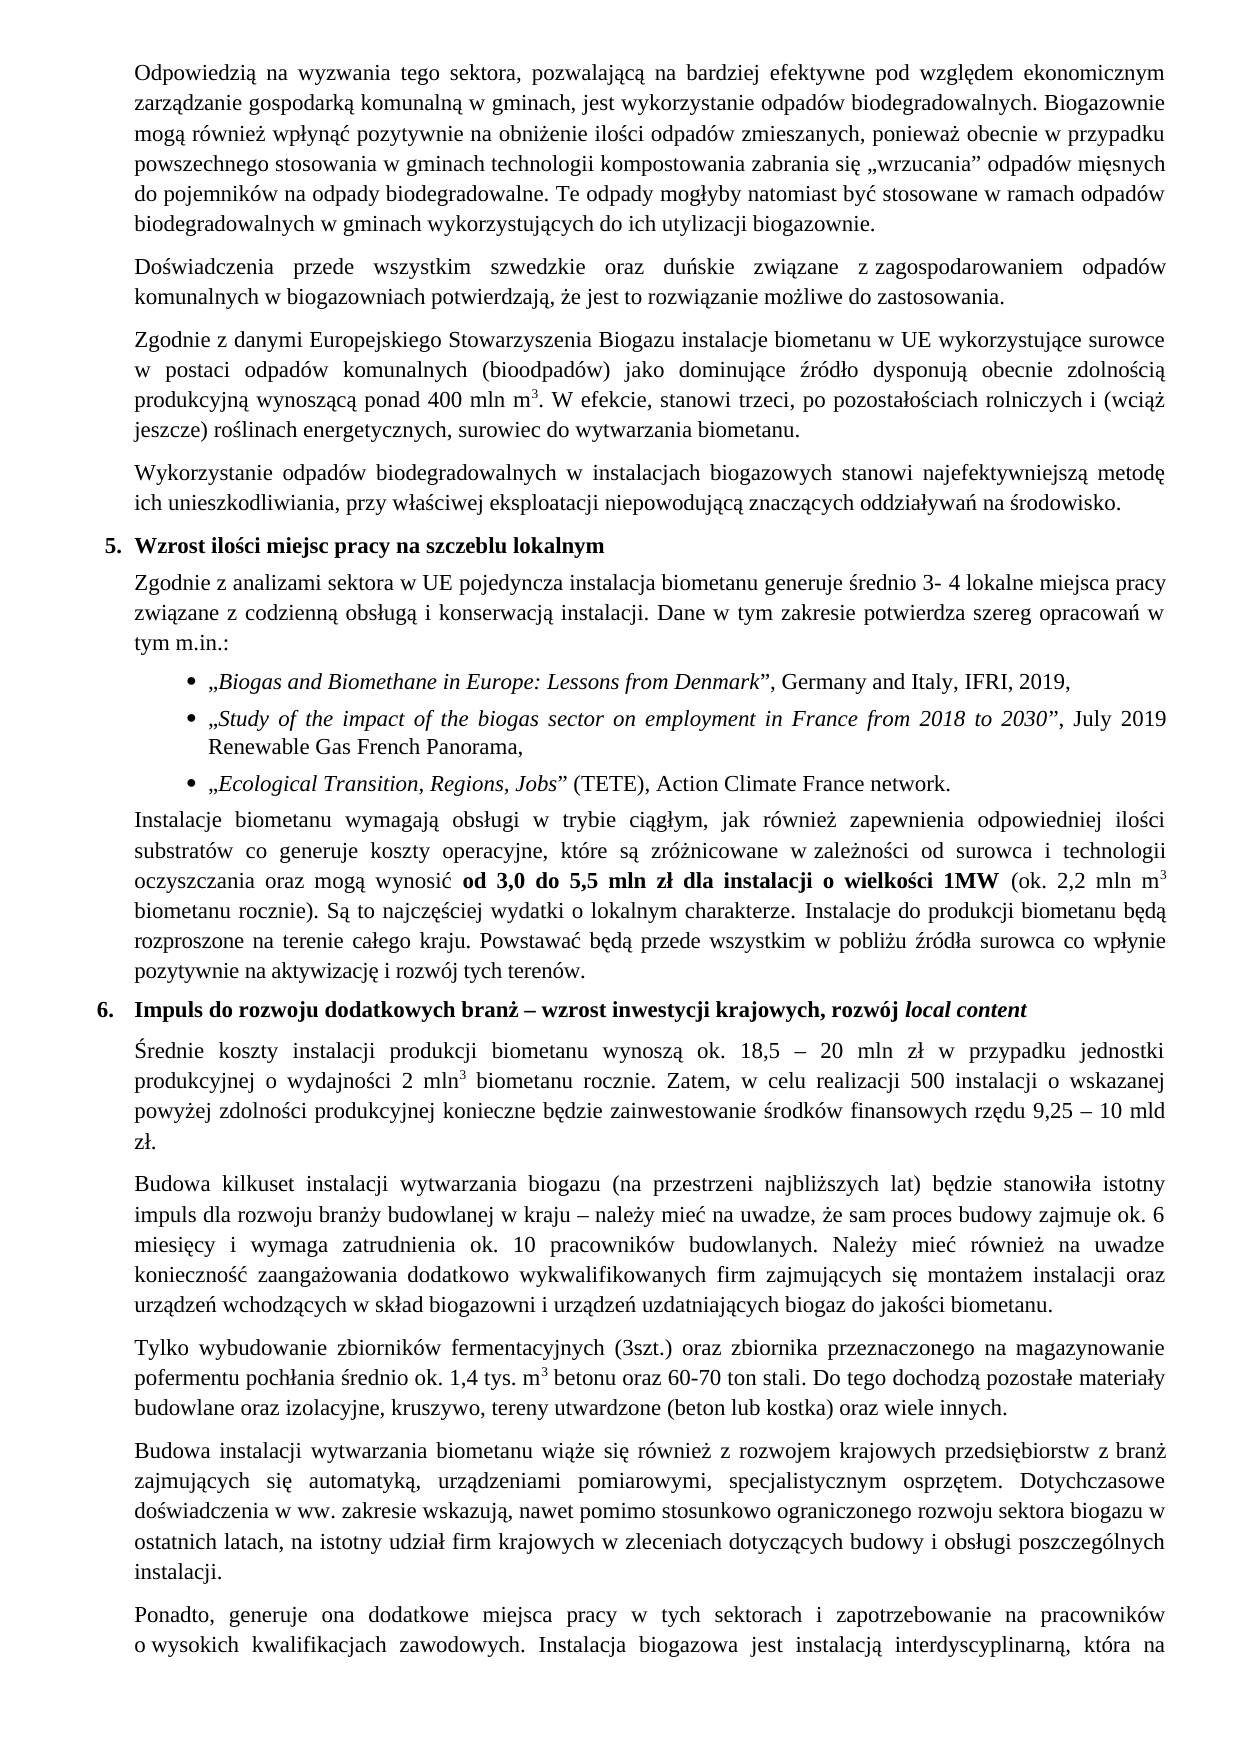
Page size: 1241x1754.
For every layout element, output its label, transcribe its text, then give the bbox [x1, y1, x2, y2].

text Budowa kilkuset instalacji wytwarzania biogazu (na przestrzeni najbliższych lat) będzie stanowiła istotny impuls dla rozwoju branży budowlanej w kraju – należy mieć na uwadze, że sam proces budowy zajmuje ok. 6 miesięcy i wymaga zatrudnienia ok. 10 pracowników budowlanych. Należy mieć również na uwadze konieczność zaangażowania dodatkowo wykwalifikowanych firm zajmujących się montażem instalacji oraz urządzeń wchodzących w skład biogazowni i urządzeń uzdatniających biogaz do jakości biometanu. [134, 1170, 1167, 1318]
list Impuls do rozwoju dodatkowych branż – wzrost inwestycji krajowych, rozwój local content [97, 996, 1167, 1022]
list Wzrost ilości miejsc pracy na szczeblu lokalnym [104, 532, 1167, 558]
text Instalacje biometanu wymagają obsługi w trybie ciągłym, jak również zapewnienia odpowiedniej ilości substratów co generuje koszty operacyjne, które są zróżnicowane w zależności od surowca i technologii oczyszczania oraz mogą wynosić od 3,0 do 5,5 mln zł dla instalacji o wielkości 1MW (ok. 2,2 mln m3 biometanu rocznie). Są to najczęściej wydatki o lokalnym charakterze. Instalacje do produkcji biometanu będą rozproszone na terenie całego kraju. Powstawać będą przede wszystkim w pobliżu źródła surowca co wpłynie pozytywnie na aktywizację i rozwój tych terenów. [134, 807, 1167, 984]
list „Biogas and Biomethane in Europe: Lessons from Denmark”, Germany and Italy, IFRI, 2019, [187, 668, 1167, 694]
text Budowa instalacji wytwarzania biometanu wiąże się również z rozwojem krajowych przedsiębiorstw z branż zajmujących się automatyką, urządzeniami pomiarowymi, specjalistycznym osprzętem. Dotychczasowe doświadczenia w ww. zakresie wskazują, nawet pomimo stosunkowo ograniczonego rozwoju sektora biogazu w ostatnich latach, na istotny udział firm krajowych w zleceniach dotyczących budowy i obsługi poszczególnych instalacji. [134, 1437, 1167, 1584]
text Średnie koszty instalacji produkcji biometanu wynoszą ok. 18,5 – 20 mln zł w przypadku jednostki produkcyjnej o wydajności 2 mln3 biometanu rocznie. Zatem, w celu realizacji 500 instalacji o wskazanej powyżej zdolności produkcyjnej konieczne będzie zainwestowanie środków finansowych rzędu 9,25 – 10 mld zł. [134, 1037, 1167, 1154]
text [134, 1601, 1167, 1657]
text Tylko wybudowanie zbiorników fermentacyjnych (3szt.) oraz zbiornika przeznaczonego na magazynowanie pofermentu pochłania średnio ok. 1,4 tys. m3 betonu oraz 60-70 ton stali. Do tego dochodzą pozostałe materiały budowlane oraz izolacyjne, kruszywo, tereny utwardzone (beton lub kostka) oraz wiele innych. [134, 1334, 1167, 1421]
text Wykorzystanie odpadów biodegradowalnych w instalacjach biogazowych stanowi najefektywniejszą metodę ich unieszkodliwiania, przy właściwej eksploatacji niepowodującą znaczących oddziaływań na środowisko. [134, 459, 1167, 516]
text Zgodnie z danymi Europejskiego Stowarzyszenia Biogazu instalacje biometanu w UE wykorzystujące surowce w postaci odpadów komunalnych (bioodpadów) jako dominujące źródło dysponują obecnie zdolnością produkcyjną wynoszącą ponad 400 mln m3. W efekcie, stanowi trzeci, po pozostałościach rolniczych i (wciąż jeszcze) roślinach energetycznych, surowiec do wytwarzania biometanu. [134, 326, 1167, 443]
text Doświadczenia przede wszystkim szwedzkie oraz duńskie związane z zagospodarowaniem odpadów komunalnych w biogazowniach potwierdzają, że jest to rozwiązanie możliwe do zastosowania. [134, 253, 1167, 309]
list „Ecological Transition, Regions, Jobs” (TETE), Action Climate France network. [187, 770, 1167, 796]
text Odpowiedzią na wyzwania tego sektora, pozwalającą na bardziej efektywne pod względem ekonomicznym zarządzanie gospodarką komunalną w gminach, jest wykorzystanie odpadów biodegradowalnych. Biogazownie mogą również wpłynąć pozytywnie na obniżenie ilości odpadów zmieszanych, ponieważ obecnie w przypadku powszechnego stosowania w gminach technologii kompostowania zabrania się „wrzucania” odpadów mięsnych do pojemników na odpady biodegradowalne. Te odpady mogłyby natomiast być stosowane w ramach odpadów biodegradowalnych w gminach wykorzystujących do ich utylizacji biogazownie. [134, 59, 1167, 237]
text Zgodnie z analizami sektora w UE pojedyncza instalacja biometanu generuje średnio 3- 4 lokalne miejsca pracy związane z codzienną obsługą i konserwacją instalacji. Dane w tym zakresie potwierdza szereg opracowań w tym m.in.: [134, 569, 1167, 656]
list „Study of the impact of the biogas sector on employment in France from 2018 to 2030”, July 2019 Renewable Gas French Panorama, [187, 704, 1167, 759]
